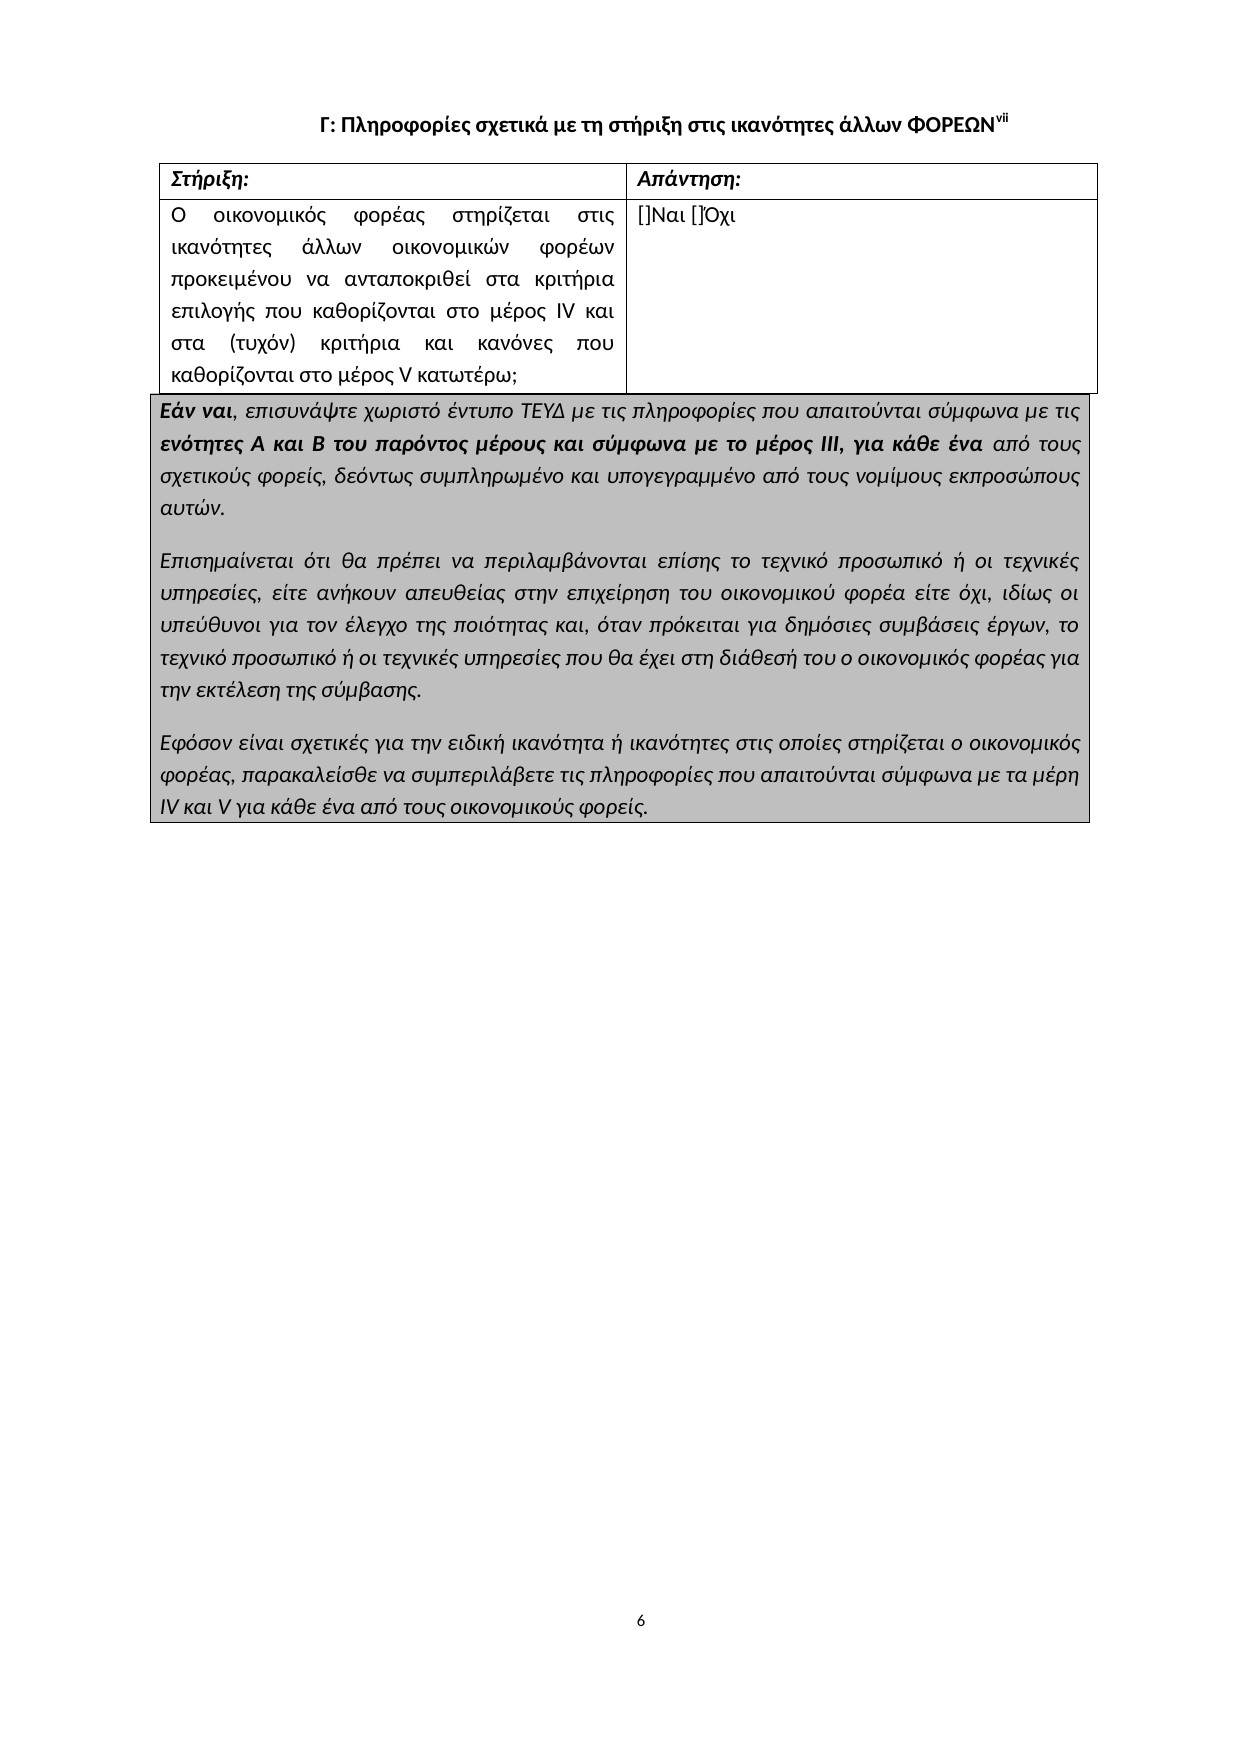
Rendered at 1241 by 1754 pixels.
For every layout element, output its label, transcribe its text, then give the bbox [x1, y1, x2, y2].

text Εάν ναι, επισυνάψτε χωριστό έντυπο ΤΕΥΔ με τις πληροφορίες που απαιτούνται σύμφωνα με τις ενότητες Α και Β του παρόντος μέρους και σύμφωνα με το μέρος ΙΙΙ, για κάθε ένα από τους σχετικούς φορείς, δεόντως συμπληρωμένο και υπογεγραμμένο από τους νομίμους εκπροσώπους αυτών. [151, 395, 1089, 521]
table_cell []Ναι []Όχι [627, 200, 1097, 392]
text Επισημαίνεται ότι θα πρέπει να περιλαμβάνονται επίσης το τεχνικό προσωπικό ή οι τεχνικές υπηρεσίες, είτε ανήκουν απευθείας στην επιχείρηση του οικονομικού φορέα είτε όχι, ιδίως οι υπεύθυνοι για τον έλεγχο της ποιότητας και, όταν πρόκειται για δημόσιες συμβάσεις έργων, το τεχνικό προσωπικό ή οι τεχνικές υπηρεσίες που θα έχει στη διάθεσή του ο οικονομικός φορέας για την εκτέλεση της σύμβασης. [151, 543, 1089, 703]
table_header Στήριξη: [160, 164, 626, 199]
table_cell Ο οικονομικός φορέας στηρίζεται στις ικανότητες άλλων οικονομικών φορέων προκειμένου να ανταποκριθεί στα κριτήρια επιλογής που καθορίζονται στο μέρος IV και στα (τυχόν) κριτήρια και κανόνες που καθορίζονται στο μέρος V κατωτέρω; [160, 200, 626, 392]
text Γ: Πληροφορίες σχετικά με τη στήριξη στις ικανότητες άλλων ΦΟΡΕΩΝ [248, 110, 1081, 138]
table_header Απάντηση: [627, 164, 1097, 199]
text Εφόσον είναι σχετικές για την ειδική ικανότητα ή ικανότητες στις οποίες στηρίζεται ο οικονομικός φορέας, παρακαλείσθε να συμπεριλάβετε τις πληροφορίες που απαιτούνται σύμφωνα με τα μέρη IV και V για κάθε ένα από τους οικονομικούς φορείς. [151, 725, 1089, 822]
